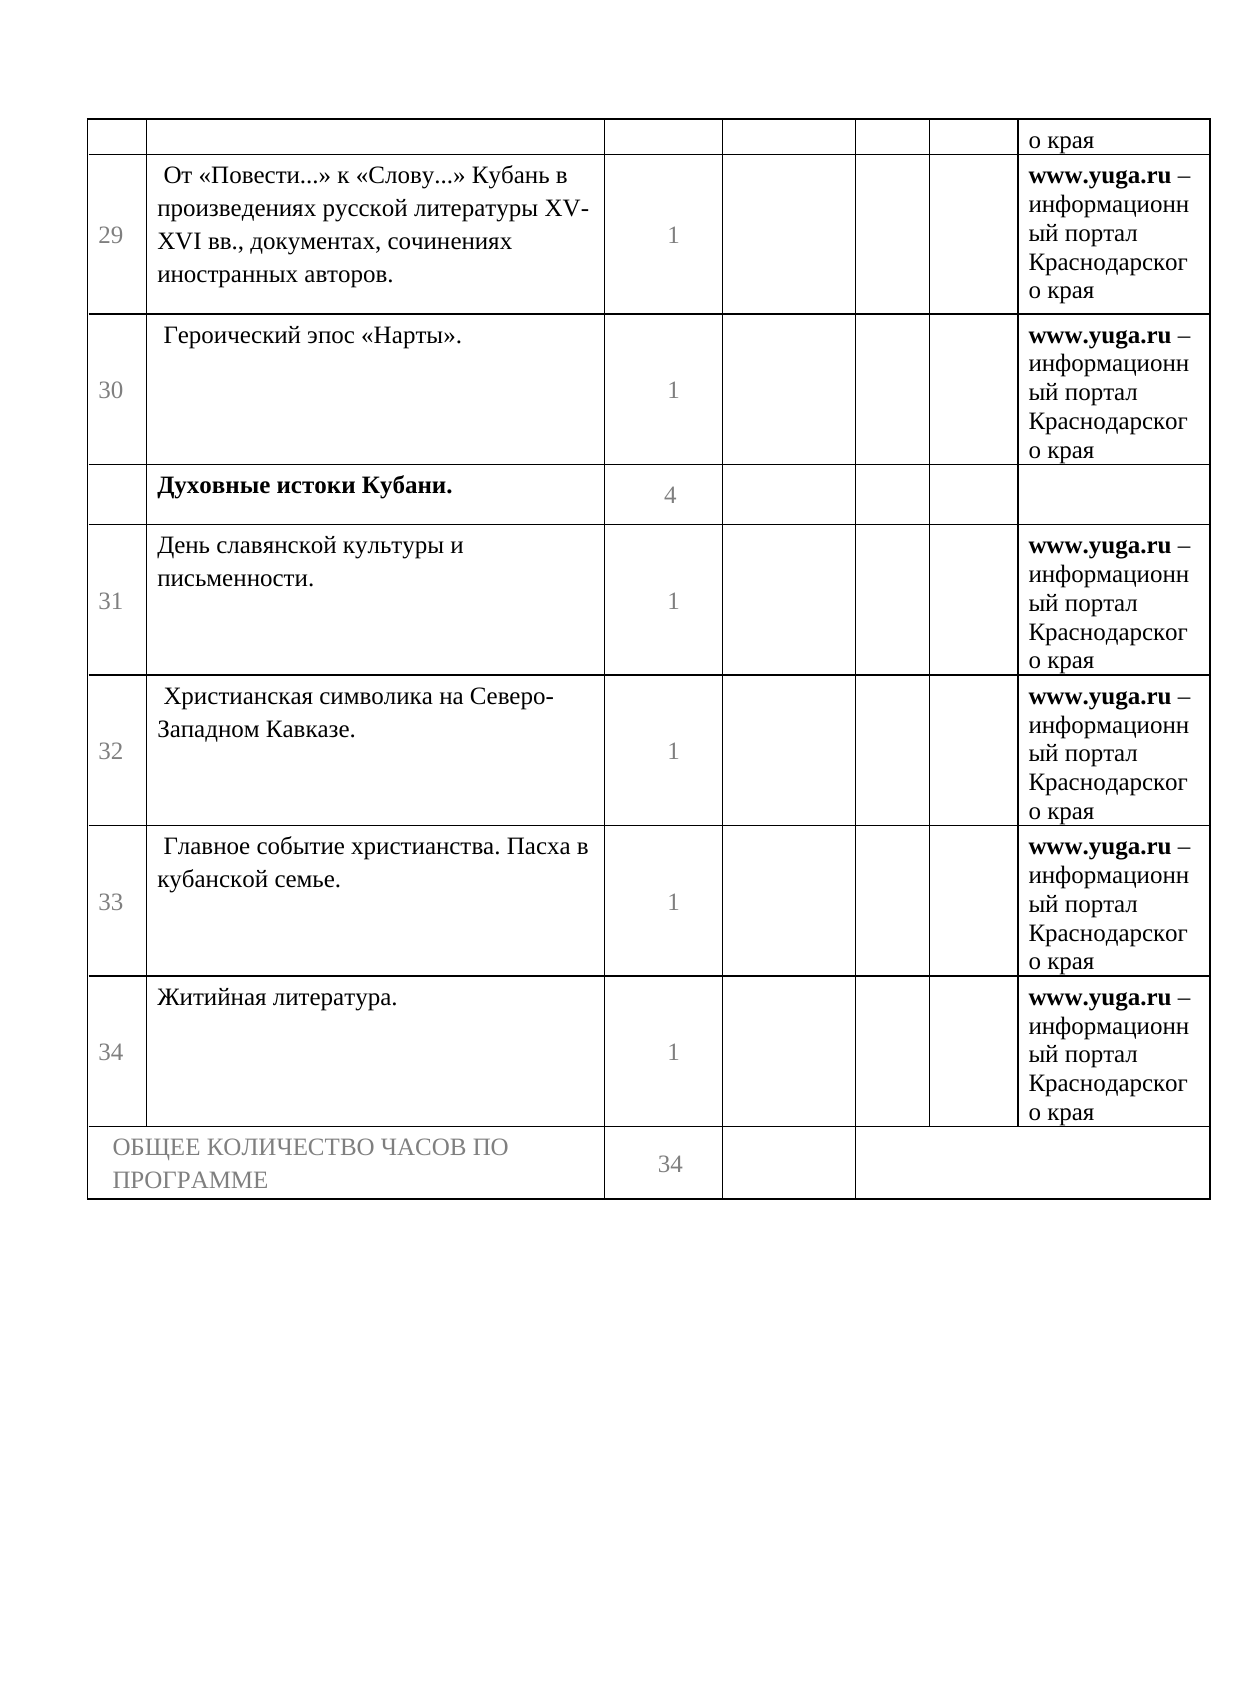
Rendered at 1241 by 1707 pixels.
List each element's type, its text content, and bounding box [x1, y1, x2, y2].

table_cell Главное событие христианства. Пасха в кубанской семье. [147, 826, 604, 975]
table_cell 4 [605, 465, 722, 524]
table_cell [856, 525, 929, 674]
table_cell [723, 676, 855, 825]
table_cell 34 [88, 976, 146, 1126]
table_cell [930, 676, 1017, 825]
table_cell От «Повести...» к «Слову...» Кубань в произведениях русской литературы XV-XVI вв., документах, сочинениях иностранных авторов. [147, 155, 604, 313]
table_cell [1019, 155, 1209, 313]
table_cell Житийная литература. [147, 977, 604, 1126]
table_cell Христианская символика на Северо-Западном Кавказе. [147, 676, 604, 825]
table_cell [147, 120, 604, 154]
table_cell 29 [88, 155, 146, 313]
table_cell 33 [88, 826, 146, 975]
table_cell [856, 120, 929, 154]
table_cell 1 [605, 977, 722, 1126]
table_cell 32 [88, 675, 146, 825]
table_cell День славянской культуры и письменности. [147, 525, 604, 674]
table_cell 30 [88, 314, 146, 463]
table_cell [723, 525, 855, 674]
table_cell [723, 1127, 855, 1198]
table_cell [856, 826, 929, 975]
table_cell [723, 315, 855, 463]
table_cell [856, 465, 929, 524]
table_cell 28 [88, 120, 146, 154]
table_cell www.yuga.ru – информационный портал Краснодарского края [1019, 826, 1209, 975]
table_cell www.yuga.ru – информационный портал Краснодарского края [1019, 315, 1209, 463]
table_cell [856, 977, 929, 1126]
table_cell www.yuga.ru – информационный портал Краснодарского края [1019, 676, 1209, 825]
table_cell www.yuga.ru – информационный портал Краснодарского края [1019, 977, 1209, 1126]
table_cell 1 [605, 826, 722, 975]
table_cell 34 [605, 1127, 722, 1198]
table_cell www.yuga.ru – информационный портал Краснодарского края [1019, 525, 1209, 674]
table_cell [723, 465, 855, 524]
table_cell [723, 155, 855, 313]
table_cell [930, 155, 1017, 313]
table_cell [930, 465, 1017, 524]
table_cell [930, 120, 1017, 154]
table_cell [930, 525, 1017, 674]
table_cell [1019, 120, 1209, 154]
table_cell Героический эпос «Нарты». [147, 315, 604, 463]
table_cell 31 [88, 525, 146, 674]
table_cell [1019, 465, 1209, 524]
table_cell 1 [605, 676, 722, 825]
table_cell ОБЩЕЕ КОЛИЧЕСТВО ЧАСОВ ПО ПРОГРАММЕ [88, 1127, 604, 1198]
table_cell [930, 977, 1017, 1126]
table_cell [856, 676, 929, 825]
table_cell [856, 315, 929, 463]
table_cell [88, 465, 146, 524]
table_cell [723, 826, 855, 975]
table_cell [856, 155, 929, 313]
table_cell [930, 315, 1017, 463]
table_cell [930, 826, 1017, 975]
table_cell 1 [605, 155, 722, 313]
table_cell [856, 1127, 1209, 1198]
table_cell Духовные истоки Кубани. [147, 465, 604, 524]
table_cell [723, 120, 855, 154]
table_cell 1 [605, 525, 722, 674]
table_cell 1 [605, 120, 722, 154]
table_cell 1 [605, 315, 722, 463]
table_cell [723, 977, 855, 1126]
